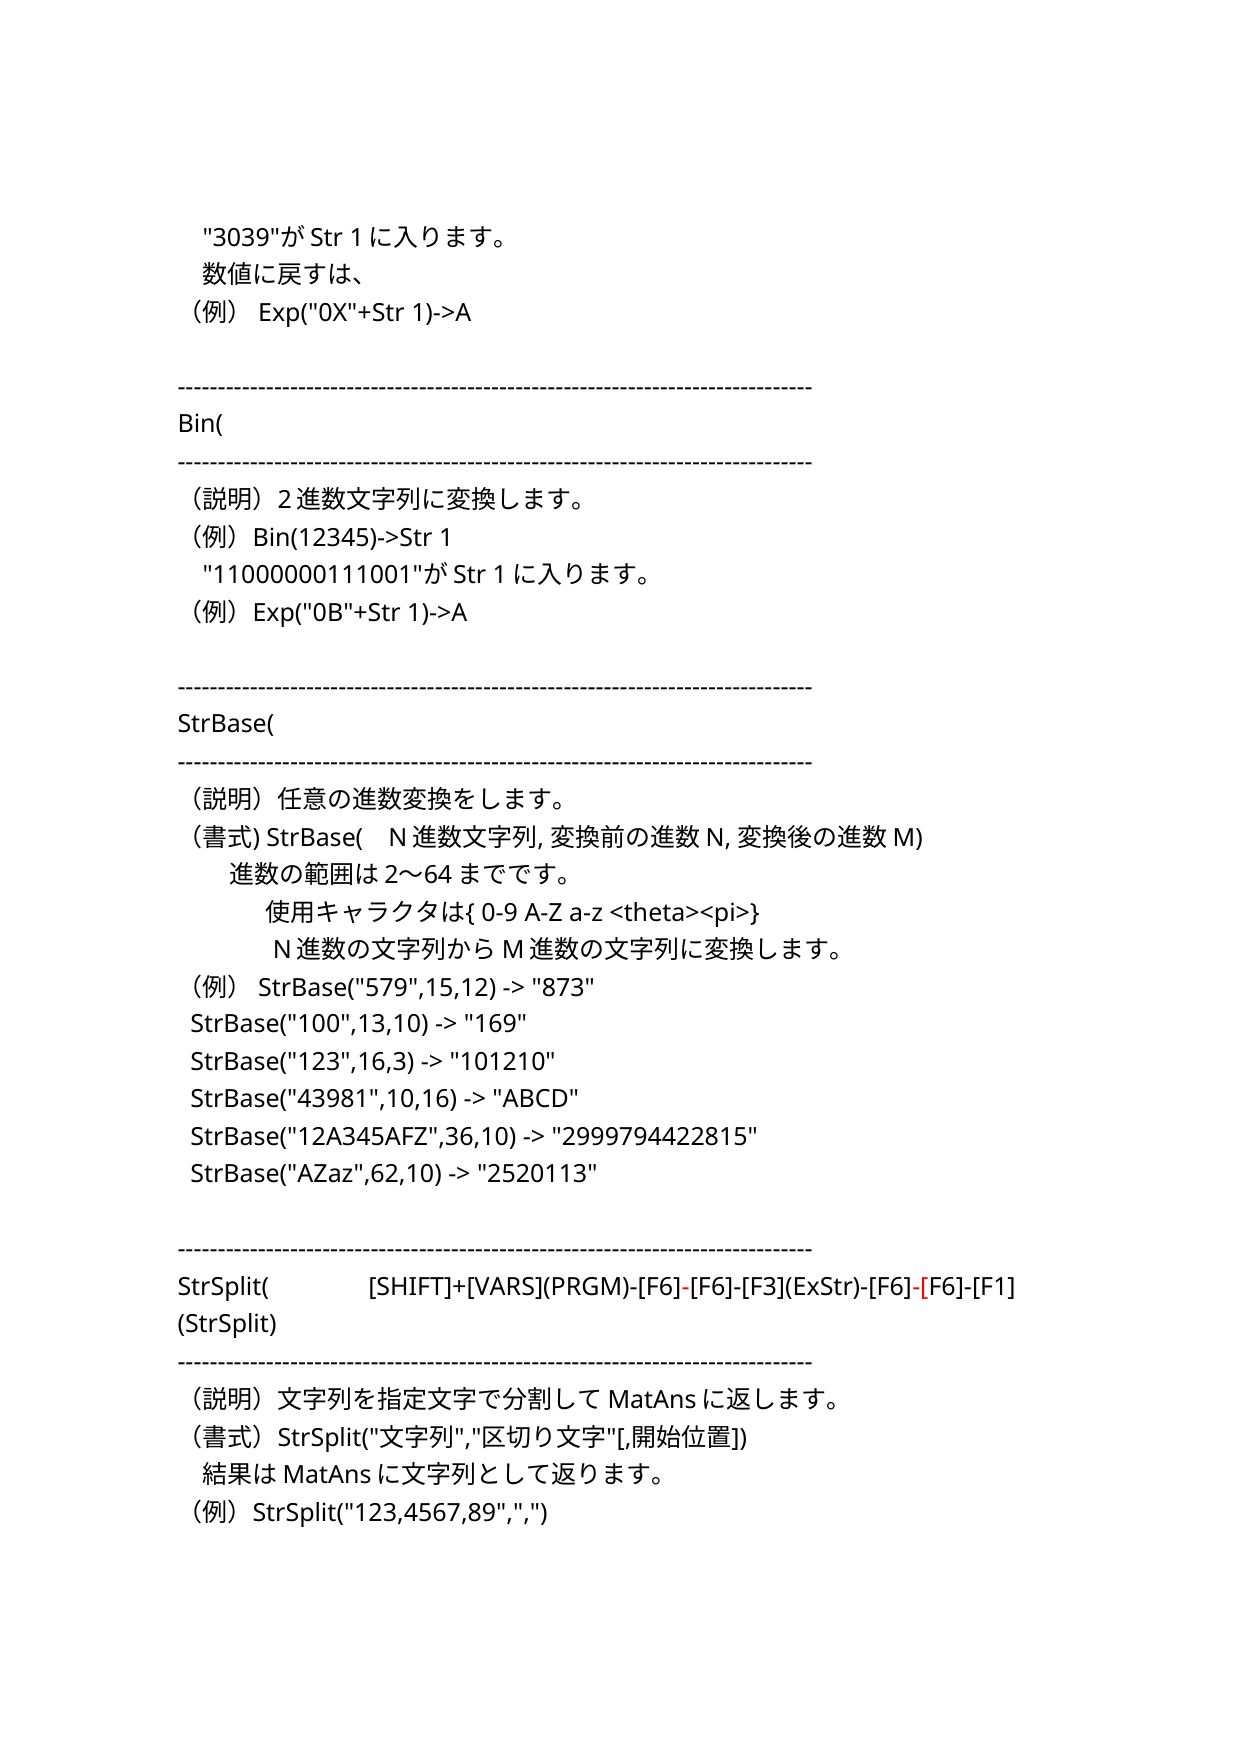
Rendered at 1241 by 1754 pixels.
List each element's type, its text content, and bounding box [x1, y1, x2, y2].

text StrBase("12A345AFZ",36,10) -> "2999794422815" [177, 1117, 1063, 1154]
text 使用キャラクタは{ 0-9 A-Z a-z <theta><pi>} [177, 892, 1063, 929]
text StrBase( [177, 704, 1063, 742]
text （例）Exp("0B"+Str 1)->A [177, 592, 1063, 629]
text "11000000111001"がStr 1に入ります。 [177, 554, 1063, 592]
text （例） Exp("0X"+Str 1)->A [177, 292, 1063, 329]
text StrBase("AZaz",62,10) -> "2520113" [177, 1154, 1063, 1192]
text 結果はMatAnsに文字列として返ります。 [177, 1454, 1063, 1492]
text （書式）StrSplit("文字列","区切り文字"[,開始位置]) [177, 1417, 1063, 1454]
text （説明）任意の進数変換をします。 [177, 779, 1063, 817]
text ------------------------------------------------------------------------------- [177, 742, 1063, 779]
text （例） StrBase("579",15,12) -> "873" [177, 967, 1063, 1004]
text StrBase("43981",10,16) -> "ABCD" [177, 1079, 1063, 1117]
text ------------------------------------------------------------------------------- [177, 667, 1063, 704]
text （例）Bin(12345)->Str 1 [177, 517, 1063, 554]
text StrBase("100",13,10) -> "169" [177, 1004, 1063, 1042]
text "3039"がStr 1に入ります。 [177, 217, 1063, 254]
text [177, 1342, 1063, 1379]
text Bin( [177, 404, 1063, 442]
text （説明）2進数文字列に変換します。 [177, 479, 1063, 517]
text 数値に戻すは、 [177, 254, 1063, 292]
text 進数の範囲は2～64までです。 [177, 854, 1063, 892]
text （書式) StrBase( N進数文字列, 変換前の進数N, 変換後の進数M) [177, 817, 1063, 854]
text （説明）文字列を指定文字で分割してMatAnsに返します。 [177, 1379, 1063, 1417]
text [177, 442, 1063, 479]
text ------------------------------------------------------------------------------- [177, 1229, 1063, 1267]
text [177, 367, 1063, 404]
text StrSplit( [SHIFT]+[VARS](PRGM)-[F6]-[F6]-[F3](ExStr)-[F6]-[F6]-[F1](StrSplit) [177, 1267, 1063, 1342]
text （例）StrSplit("123,4567,89",",") [177, 1492, 1063, 1529]
text StrBase("123",16,3) -> "101210" [177, 1042, 1063, 1079]
text N進数の文字列からM進数の文字列に変換します。 [177, 929, 1063, 967]
